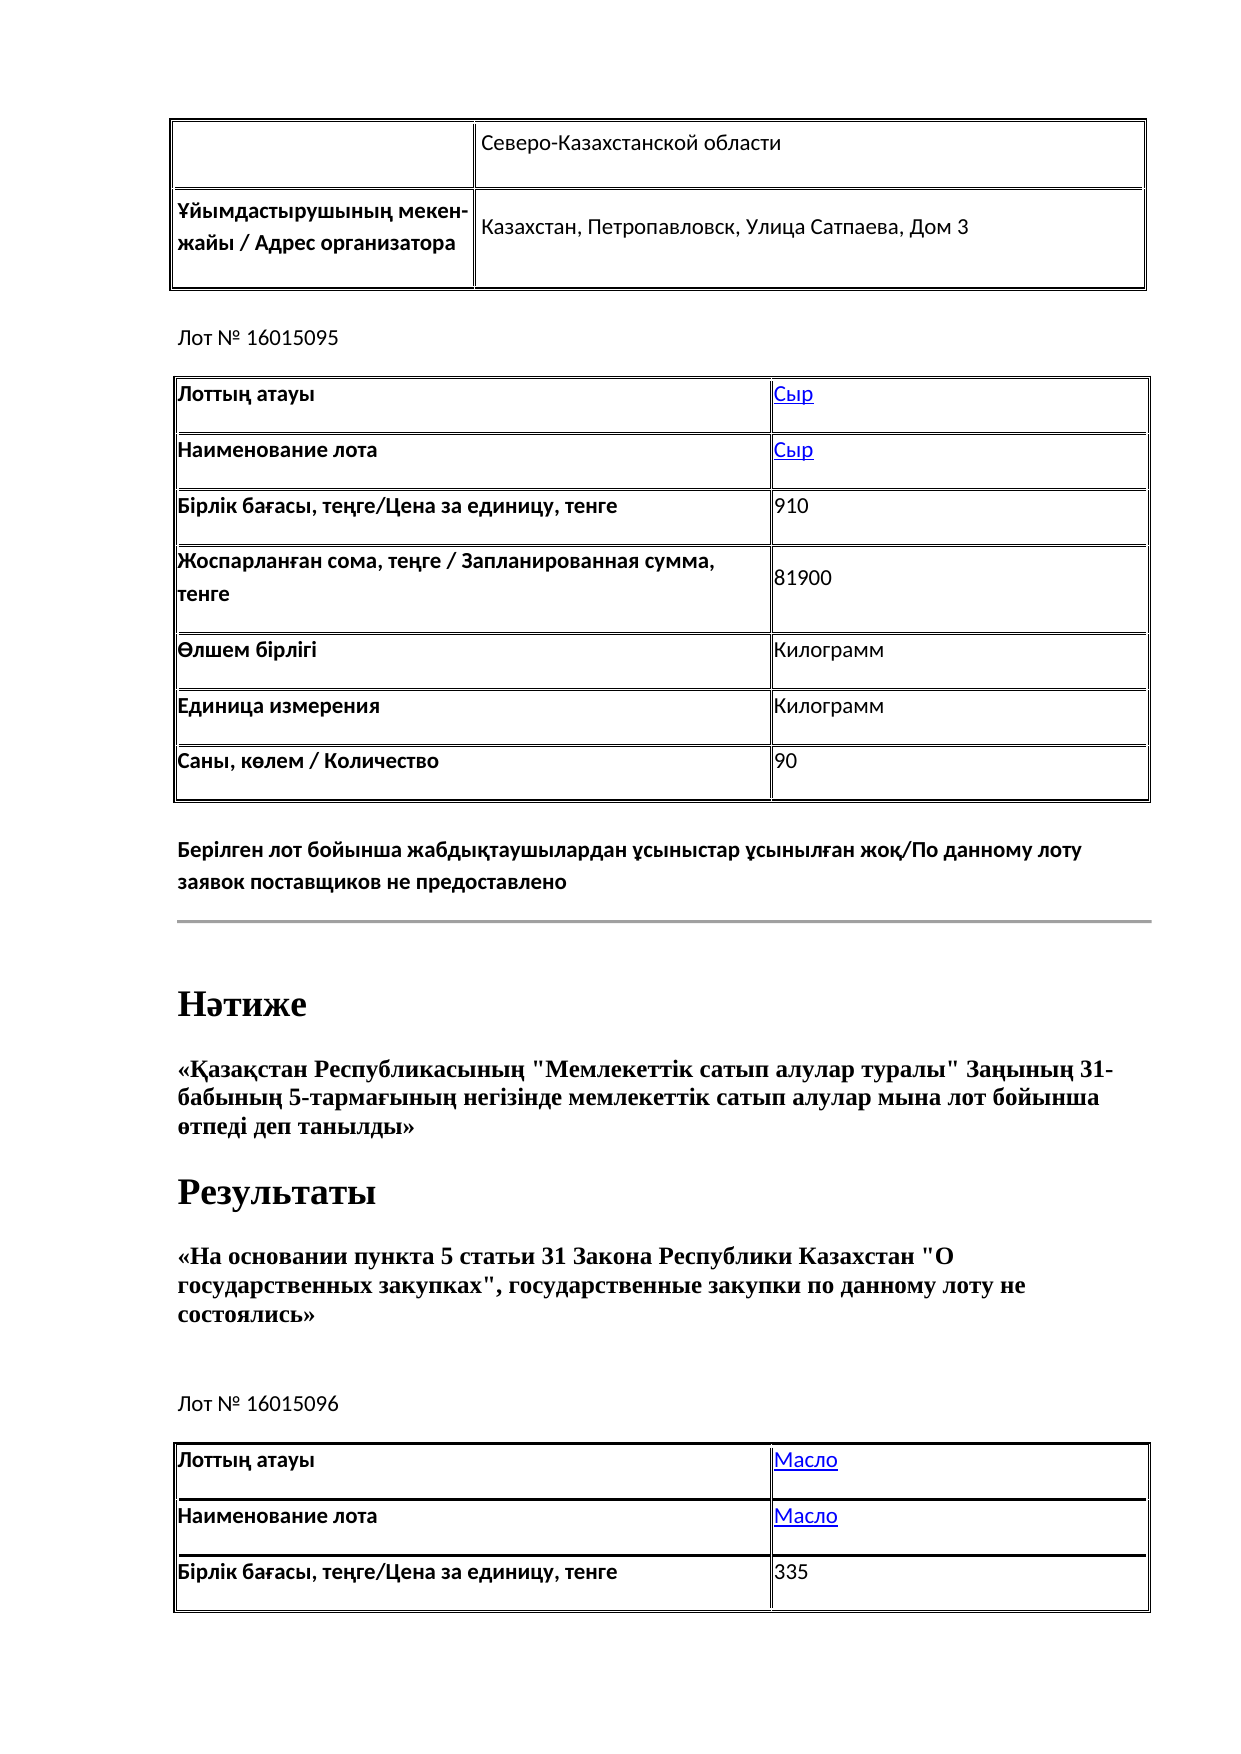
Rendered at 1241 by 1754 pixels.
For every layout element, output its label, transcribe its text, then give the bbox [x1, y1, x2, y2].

table_cell Саны, көлем / Количество [177, 744, 771, 799]
table_cell Жоспарланған сома, теңге / Запланированная сумма, тенге [177, 544, 770, 632]
text «На основании пункта 5 статьи 31 Закона Республики Казахстан "О государственных закупках", государственные закупки по данному лоту не состоялись» [177, 1241, 1152, 1328]
subtitle Нәтиже [177, 981, 1152, 1024]
table_header Масло [771, 1445, 1148, 1498]
table_cell Наименование лота [175, 1498, 770, 1554]
text Лот № 16015096 [177, 1357, 1152, 1417]
text Лот № 16015095 [177, 290, 1152, 351]
table_cell Ұйымдастырушының мекен-жайы / Адрес организатора [171, 187, 475, 287]
table_header Лоттың атауы [177, 379, 771, 432]
table_cell 910 [773, 488, 1148, 543]
table_cell Казахстан, Петропавловск, Улица Сатпаева, Дом 3 [475, 187, 1145, 287]
table_cell Бірлік бағасы, теңге/Цена за единицу, тенге [177, 488, 770, 543]
table_header Сыр [771, 379, 1148, 432]
table_cell Масло [773, 1498, 1149, 1554]
table_cell Килограмм [773, 688, 1148, 743]
table_cell 90 [771, 744, 1148, 799]
table_cell Единица измерения [177, 688, 770, 743]
table_cell Сыр [771, 432, 1149, 487]
text Берілген лот бойынша жабдықтаушылардан ұсыныстар ұсынылған жоқ/По данному лоту заявок поставщиков не предоставлено [177, 803, 1152, 895]
table_cell Килограмм [771, 632, 1149, 687]
table_header Лоттың атауы [177, 1445, 771, 1498]
table_cell Өлшем бірлігі [175, 632, 771, 687]
table_cell Наименование лота [175, 432, 771, 487]
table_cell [475, 122, 1144, 187]
text «Қазақстан Республикасының "Мемлекеттік сатып алулар туралы" Заңының 31-бабының 5-тармағының негізінде мемлекеттік сатып алулар мына лот бойынша өтпеді деп танылды» [177, 1054, 1152, 1140]
table_cell 335 [771, 1554, 1148, 1610]
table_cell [173, 122, 475, 187]
table_cell 81900 [773, 544, 1148, 632]
subtitle Результаты [177, 1169, 1152, 1212]
table_cell Бірлік бағасы, теңге/Цена за единицу, тенге [177, 1554, 771, 1610]
